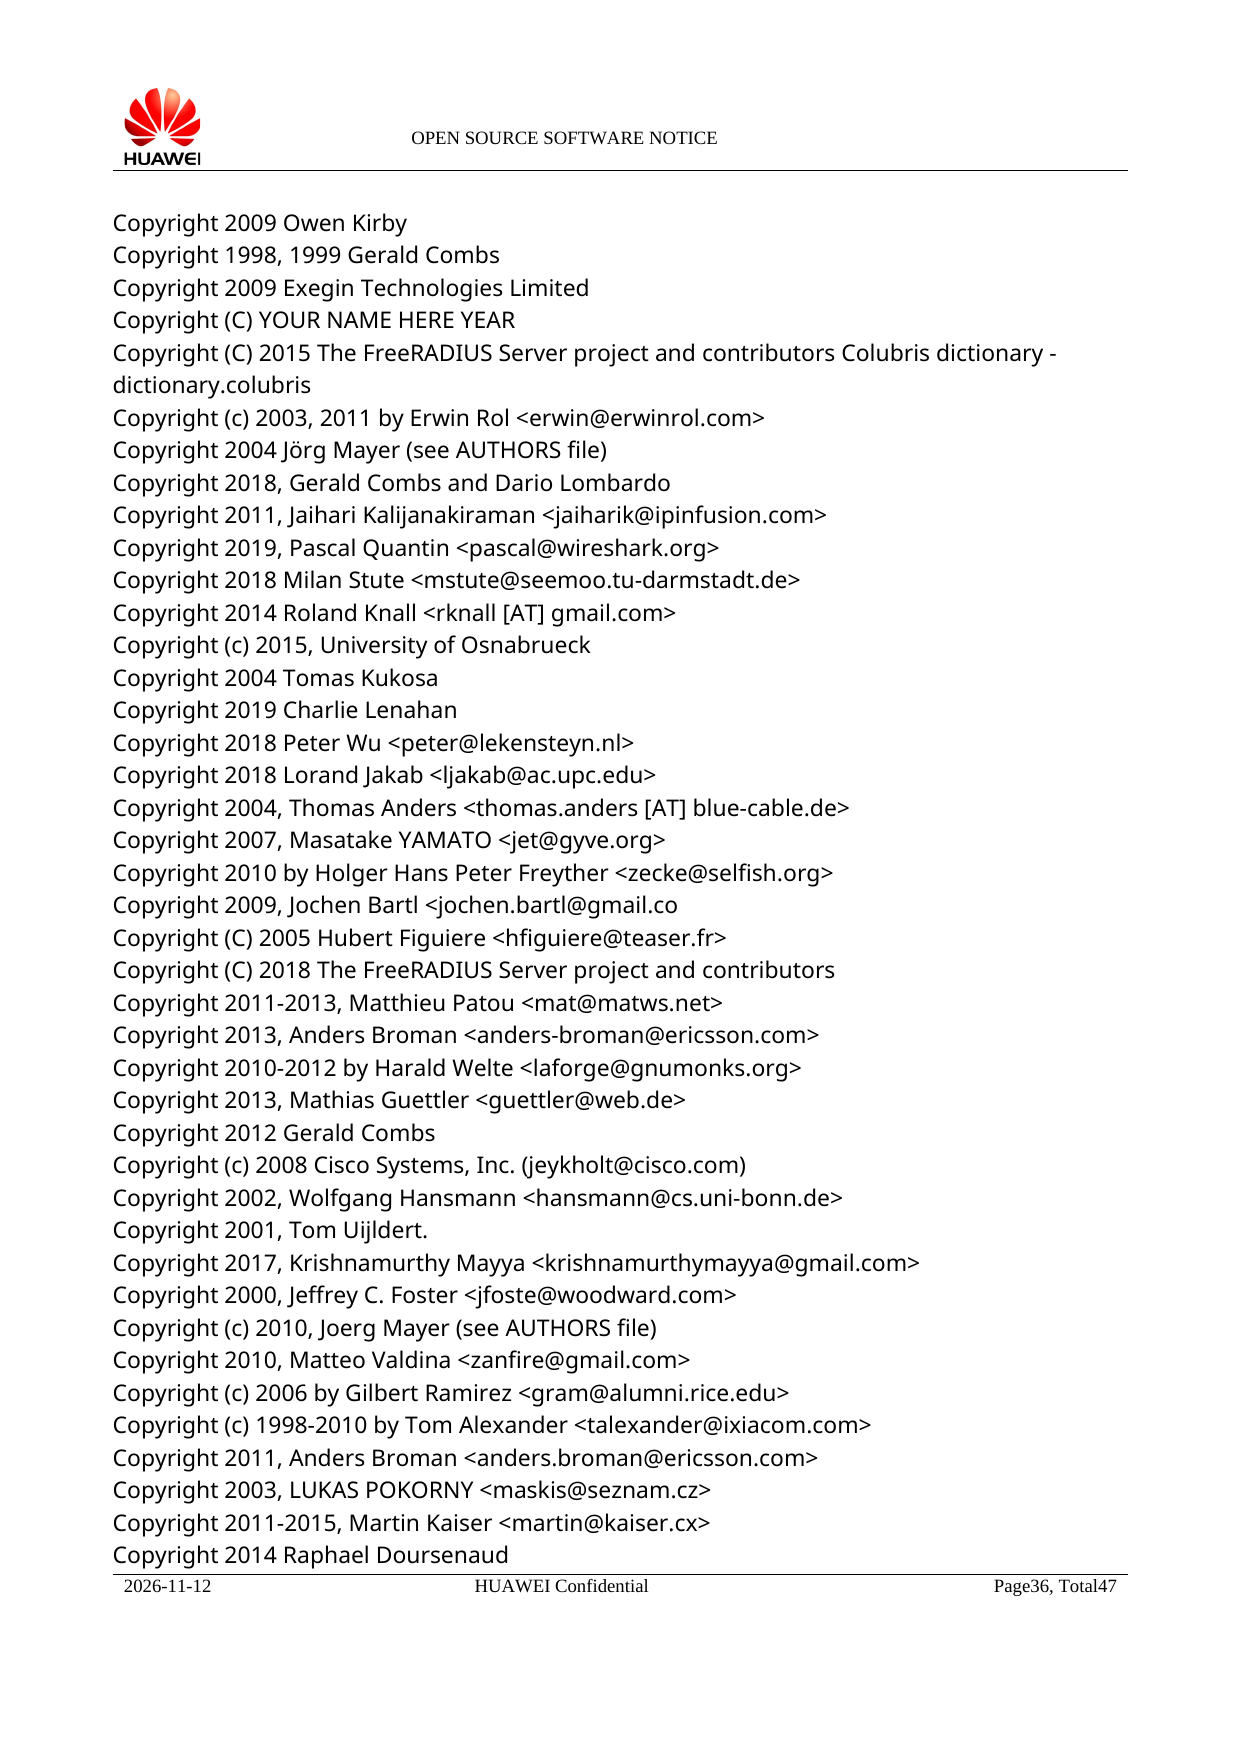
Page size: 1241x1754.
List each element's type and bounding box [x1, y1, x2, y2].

picture [124, 88, 201, 165]
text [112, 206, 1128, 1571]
